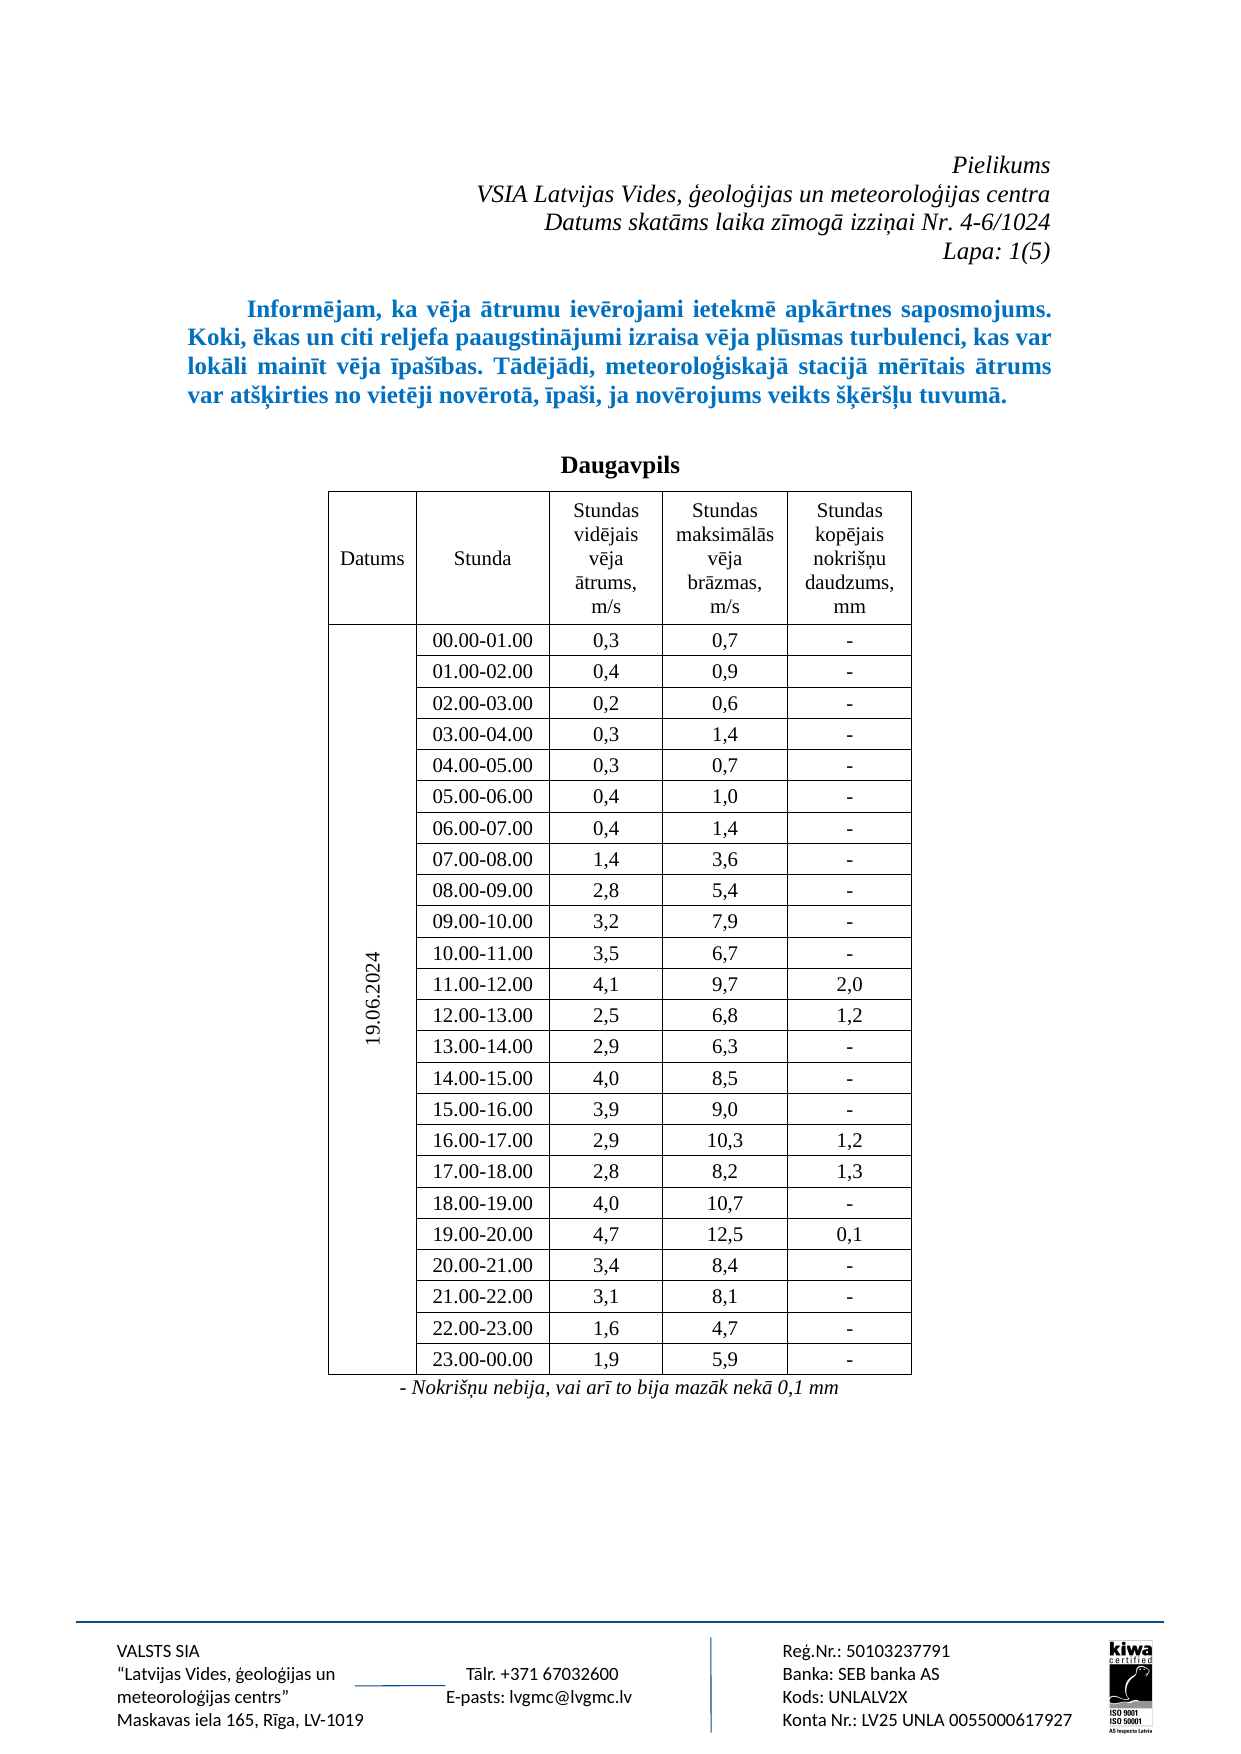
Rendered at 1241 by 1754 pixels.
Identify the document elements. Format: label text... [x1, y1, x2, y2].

table_cell - [788, 938, 911, 968]
table_cell 08.00-09.00 [417, 875, 549, 905]
table_cell 04.00-05.00 [417, 750, 549, 780]
table_cell - [788, 875, 911, 905]
table_cell 10,3 [663, 1125, 787, 1155]
table_header Stunda [417, 492, 549, 624]
table_cell - [788, 1313, 911, 1343]
table_cell 10.00-11.00 [417, 938, 549, 968]
table_cell 4,7 [663, 1313, 787, 1343]
table_cell 14.00-15.00 [417, 1063, 549, 1093]
table_cell - [788, 813, 911, 843]
table_cell - [788, 844, 911, 874]
table_cell - [788, 1031, 911, 1062]
table_cell 2,9 [550, 1031, 662, 1062]
table_cell 2,8 [550, 875, 662, 905]
table_cell 1,6 [550, 1313, 662, 1343]
table_cell 17.00-18.00 [417, 1156, 549, 1187]
table_cell 0,3 [550, 625, 662, 655]
table_cell 3,4 [550, 1250, 662, 1280]
table_cell 6,3 [663, 1031, 787, 1062]
table_cell 18.00-19.00 [417, 1188, 549, 1218]
table_cell 0,1 [788, 1219, 911, 1249]
table_cell 02.00-03.00 [417, 688, 549, 718]
table_cell 01.00-02.00 [417, 656, 549, 687]
text Pielikums [187, 150, 1053, 179]
table_cell 1,4 [550, 844, 662, 874]
table_cell 16.00-17.00 [417, 1125, 549, 1155]
table_cell 2,9 [550, 1125, 662, 1155]
table_cell - [788, 1094, 911, 1124]
table_cell - [788, 688, 911, 718]
table_cell 2,0 [788, 969, 911, 999]
table_cell 11.00-12.00 [417, 969, 549, 999]
table_cell 1,4 [663, 719, 787, 749]
table_cell 3,6 [663, 844, 787, 874]
table_cell 19.06.2024 [329, 625, 416, 1374]
table_cell 0,9 [663, 656, 787, 687]
table_cell 10,7 [663, 1188, 787, 1218]
table_cell 5,4 [663, 875, 787, 905]
table_cell 8,4 [663, 1250, 787, 1280]
picture [1108, 1640, 1153, 1736]
table_cell 3,5 [550, 938, 662, 968]
text Daugavpils [187, 450, 1053, 479]
table_cell 1,4 [663, 813, 787, 843]
table_cell 0,4 [550, 781, 662, 812]
table_cell 2,8 [550, 1156, 662, 1187]
table_cell 8,5 [663, 1063, 787, 1093]
text Datums skatāms laika zīmogā izziņai Nr. 4-6/1024 [187, 207, 1053, 236]
table_cell 9,0 [663, 1094, 787, 1124]
table_cell 1,2 [788, 1125, 911, 1155]
table_cell 0,4 [550, 813, 662, 843]
table_cell - [788, 1250, 911, 1280]
table_cell - [788, 1281, 911, 1312]
table_cell - [788, 1344, 911, 1374]
table_cell 07.00-08.00 [417, 844, 549, 874]
table_cell 1,9 [550, 1344, 662, 1374]
table_cell - [788, 1188, 911, 1218]
table_cell 13.00-14.00 [417, 1031, 549, 1062]
table_cell 0,3 [550, 719, 662, 749]
table_cell 7,9 [663, 906, 787, 937]
table_cell 4,0 [550, 1188, 662, 1218]
text Informējam, ka vēja ātrumu ievērojami ietekmē apkārtnes saposmojums. Koki, ēkas un citi reljefa paaugstinājumi izraisa vēja plūsmas turbulenci, kas var lokāli mainīt vēja īpašības. Tādējādi, meteoroloģiskajā stacijā mērītais ātrums var atšķirties no vietēji novērotā, īpaši, ja novērojums veikts šķēršļu tuvumā. [187, 294, 1053, 409]
table_cell 21.00-22.00 [417, 1281, 549, 1312]
text Lapa: 1(5) [187, 236, 1053, 265]
table_header Stundas kopējais nokrišņu daudzums, mm [788, 492, 911, 624]
table_cell 06.00-07.00 [417, 813, 549, 843]
table_cell 12.00-13.00 [417, 1000, 549, 1030]
table_cell - [788, 625, 911, 655]
text VSIA Latvijas Vides, ģeoloģijas un meteoroloģijas centra [187, 179, 1053, 207]
table_cell 22.00-23.00 [417, 1313, 549, 1343]
table_cell - [788, 906, 911, 937]
table_cell 1,0 [663, 781, 787, 812]
table_cell 6,7 [663, 938, 787, 968]
table_cell 00.00-01.00 [417, 625, 549, 655]
table_cell 0,2 [550, 688, 662, 718]
table_cell 15.00-16.00 [417, 1094, 549, 1124]
table_cell 3,9 [550, 1094, 662, 1124]
table_cell - [788, 1063, 911, 1093]
table_cell 23.00-00.00 [417, 1344, 549, 1374]
table_cell 0,4 [550, 656, 662, 687]
table_cell 8,2 [663, 1156, 787, 1187]
table_cell 1,3 [788, 1156, 911, 1187]
table_cell 20.00-21.00 [417, 1250, 549, 1280]
table_cell 03.00-04.00 [417, 719, 549, 749]
table_cell 6,8 [663, 1000, 787, 1030]
table_cell 09.00-10.00 [417, 906, 549, 937]
table_cell 3,2 [550, 906, 662, 937]
table_cell 0,7 [663, 750, 787, 780]
table_cell - [788, 781, 911, 812]
table_cell 4,0 [550, 1063, 662, 1093]
table_cell 0,3 [550, 750, 662, 780]
table_cell 05.00-06.00 [417, 781, 549, 812]
text - Nokrišņu nebija, vai arī to bija mazāk nekā 0,1 mm [187, 1375, 1053, 1399]
table_cell - [788, 719, 911, 749]
table_cell - [788, 656, 911, 687]
table_cell 2,5 [550, 1000, 662, 1030]
table_cell 19.00-20.00 [417, 1219, 549, 1249]
table_cell 3,1 [550, 1281, 662, 1312]
table_header Stundas vidējais vēja ātrums, m/s [550, 492, 662, 624]
table_cell - [788, 750, 911, 780]
table_cell 0,6 [663, 688, 787, 718]
table_cell 0,7 [663, 625, 787, 655]
table_header Datums [329, 492, 416, 624]
table_cell 8,1 [663, 1281, 787, 1312]
table_cell 12,5 [663, 1219, 787, 1249]
table_cell 4,1 [550, 969, 662, 999]
table_cell 4,7 [550, 1219, 662, 1249]
table_cell 5,9 [663, 1344, 787, 1374]
table_header Stundas maksimālās vēja brāzmas, m/s [663, 492, 787, 624]
table_cell 9,7 [663, 969, 787, 999]
table_cell 1,2 [788, 1000, 911, 1030]
